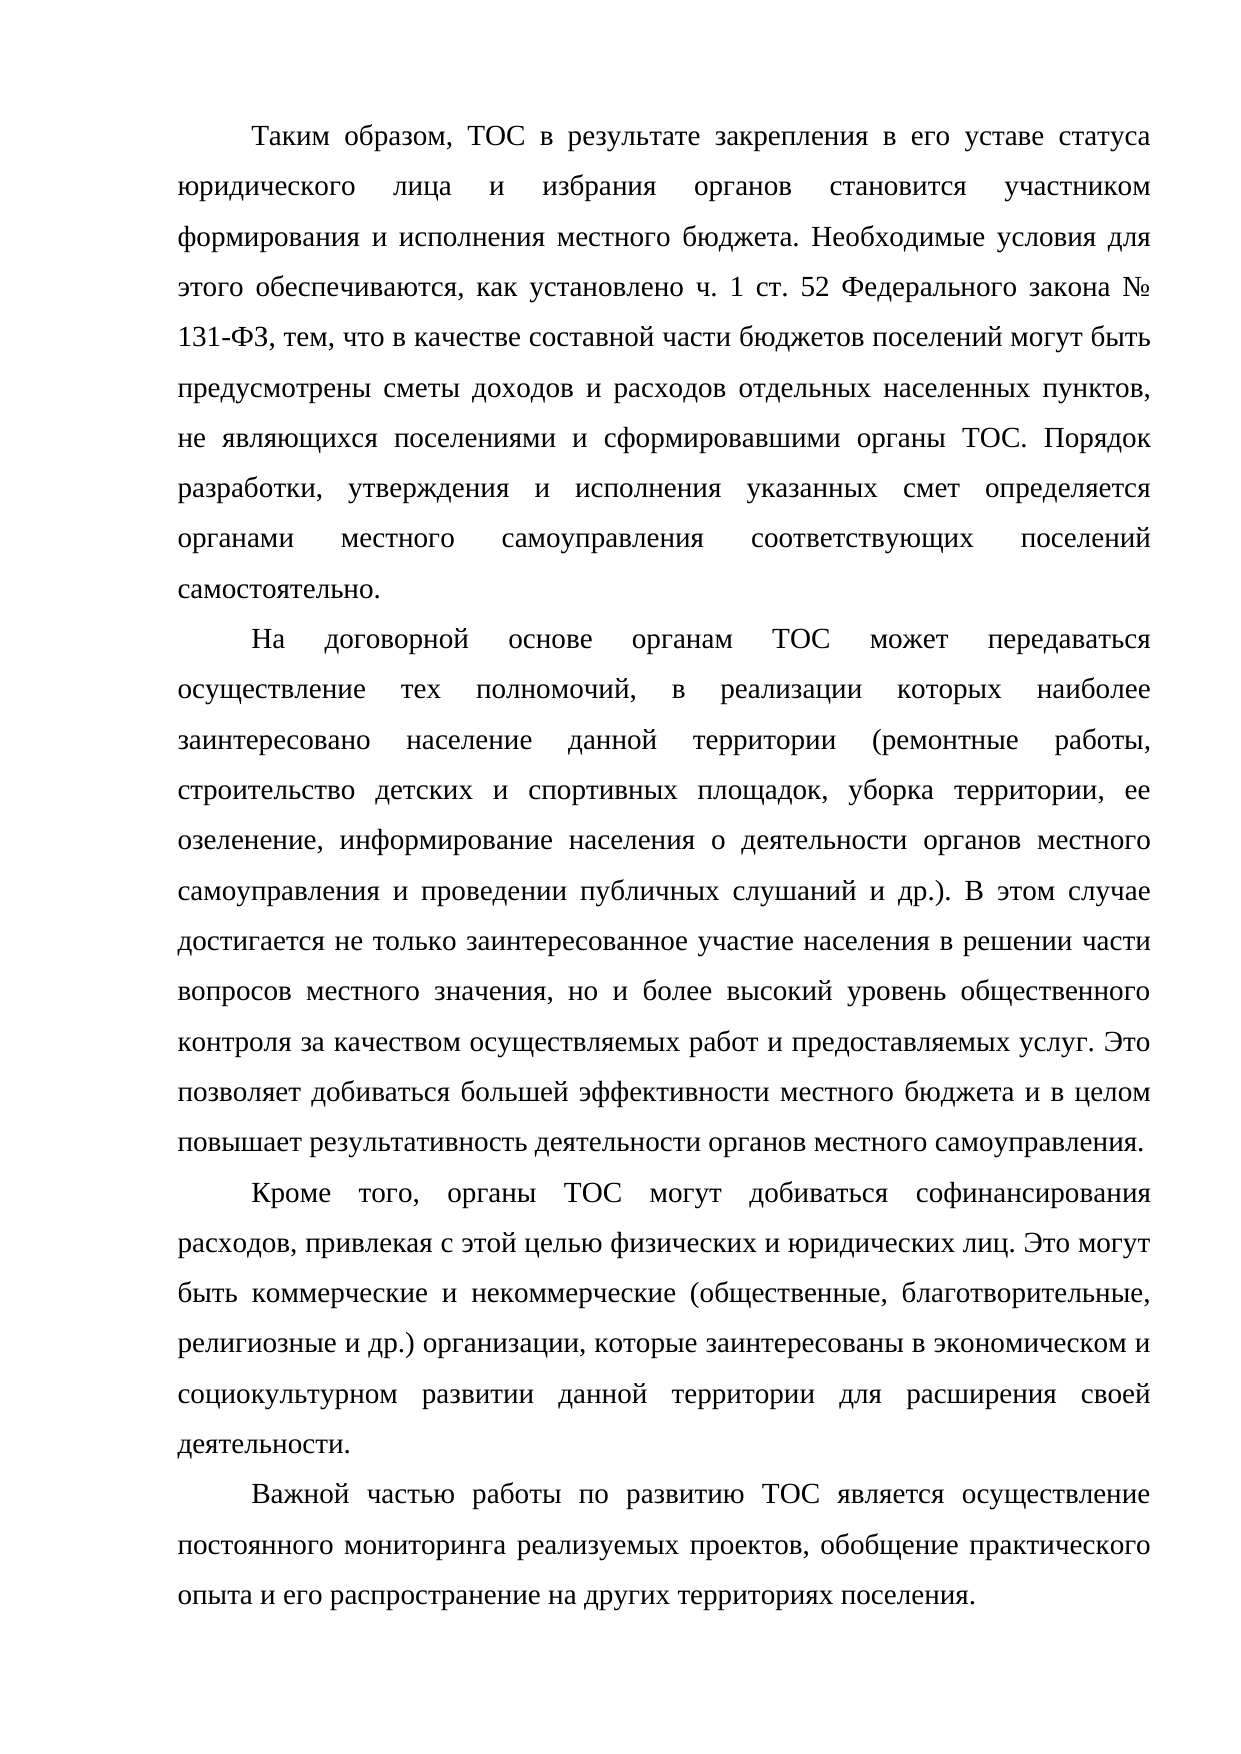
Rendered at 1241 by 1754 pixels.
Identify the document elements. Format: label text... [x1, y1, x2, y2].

text На договорной основе органам ТОС может передаваться осуществление тех полномочий, в реализации которых наиболее заинтересовано население данной территории (ремонтные работы, строительство детских и спортивных площадок, уборка территории, ее озеленение, информирование населения о деятельности органов местного самоуправления и проведении публичных слушаний и др.). В этом случае достигается не только заинтересованное участие населения в решении части вопросов местного значения, но и более высокий уровень общественного контроля за качеством осуществляемых работ и предоставляемых услуг. Это позволяет добиваться большей эффективности местного бюджета и в целом повышает результативность деятельности органов местного самоуправления. [177, 621, 1152, 1158]
text Таким образом, ТОС в результате закрепления в его уставе статуса юридического лица и избрания органов становится участником формирования и исполнения местного бюджета. Необходимые условия для этого обеспечиваются, как установлено ч. 1 ст. 52 Федерального закона № 131-ФЗ, тем, что в качестве составной части бюджетов поселений могут быть предусмотрены сметы доходов и расходов отдельных населенных пунктов, не являющихся поселениями и сформировавшими органы ТОС. Порядок разработки, утверждения и исполнения указанных смет определяется органами местного самоуправления соответствующих поселений самостоятельно. [177, 118, 1152, 604]
text Кроме того, органы ТОС могут добиваться софинансирования расходов, привлекая с этой целью физических и юридических лиц. Это могут быть коммерческие и некоммерческие (общественные, благотворительные, религиозные и др.) организации, которые заинтересованы в экономическом и социокультурном развитии данной территории для расширения своей деятельности. [177, 1175, 1152, 1460]
text Важной частью работы по развитию ТОС является осуществление постоянного мониторинга реализуемых проектов, обобщение практического опыта и его распространение на других территориях поселения. [177, 1477, 1152, 1611]
